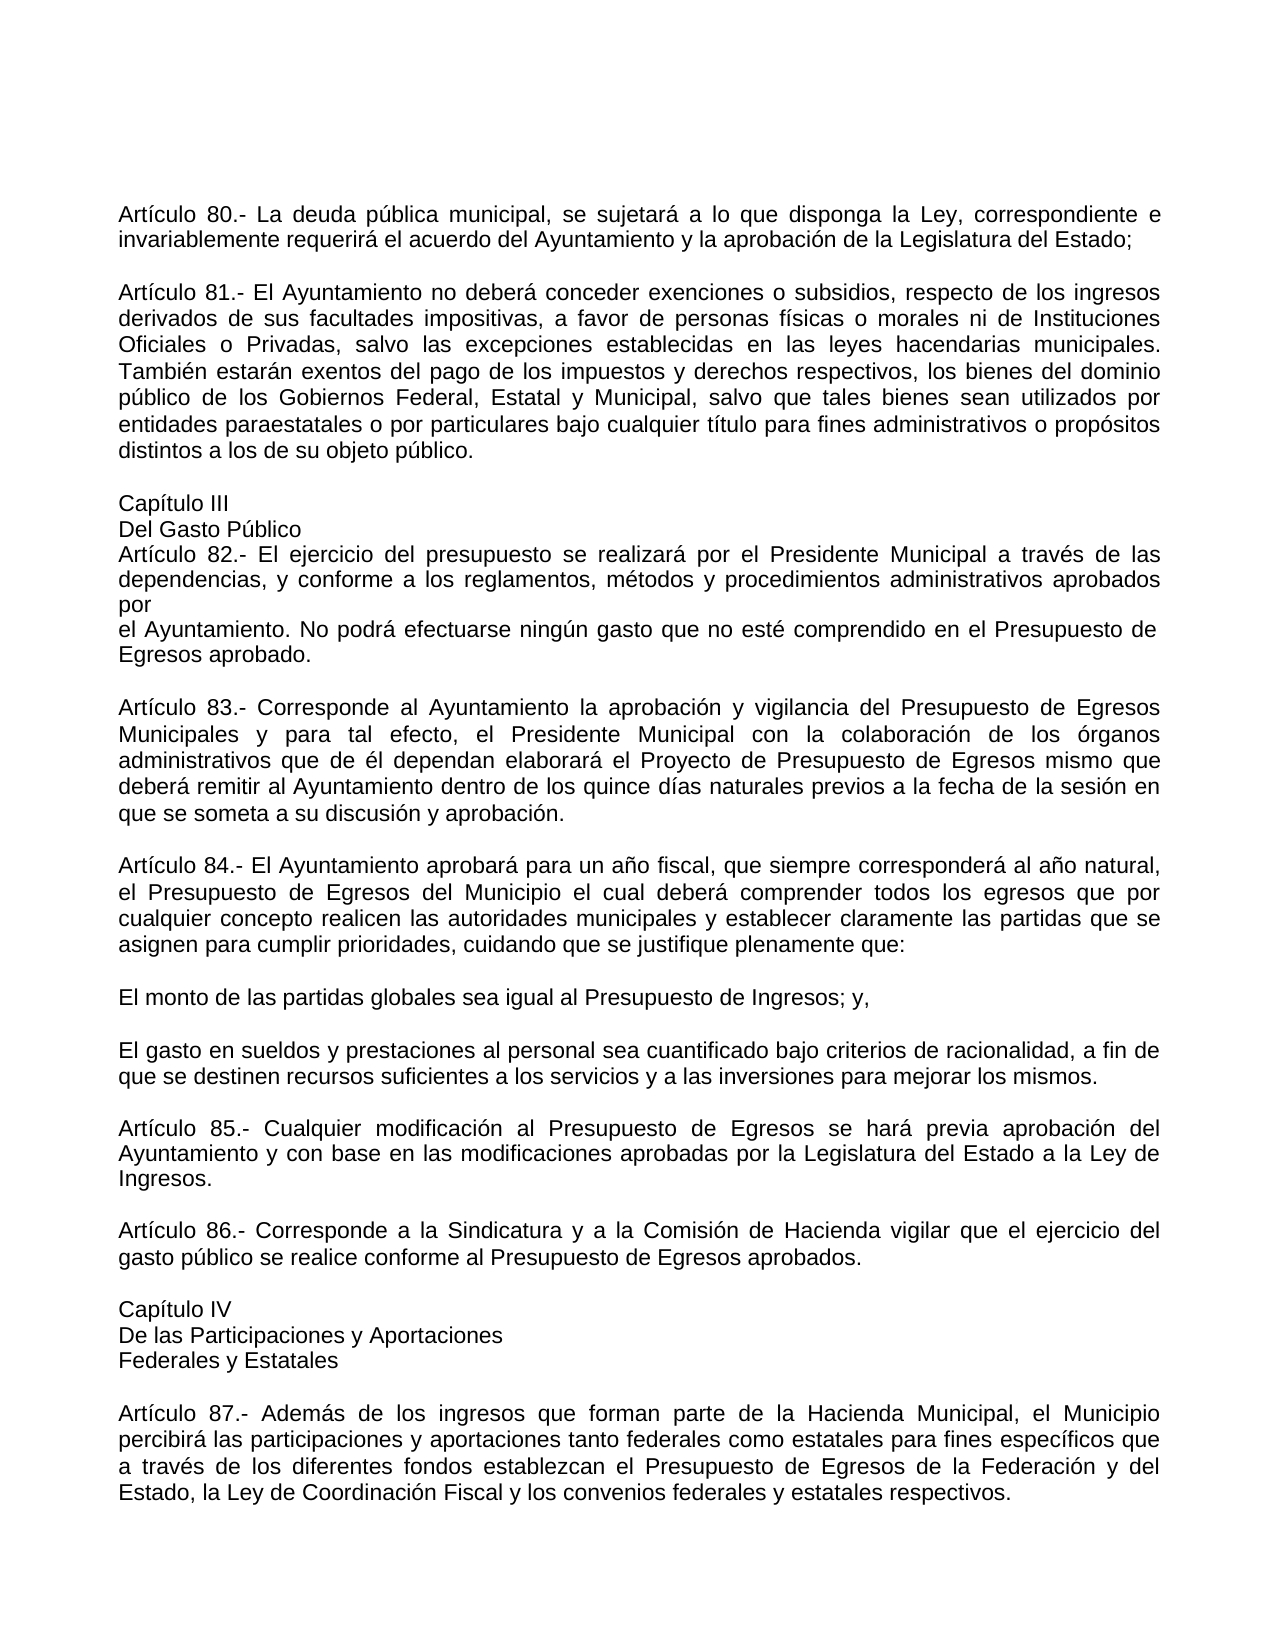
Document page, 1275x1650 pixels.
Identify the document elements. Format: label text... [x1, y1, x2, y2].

text El gasto en sueldos y prestaciones al personal sea cuantificado bajo criterios de racionalidad, a fin de que se destinen recursos suficientes a los servicios y a las inversiones para mejorar los mismos. [118, 1037, 1161, 1089]
text Artículo 83.- Corresponde al Ayuntamiento la aprobación y vigilancia del Presupuesto de Egresos Municipales y para tal efecto, el Presidente Municipal con la colaboración de los órganos administrativos que de él dependan elaborará el Proyecto de Presupuesto de Egresos mismo que deberá remitir al Ayuntamiento dentro de los quince días naturales previos a la fecha de la sesión en que se someta a su discusión y aprobación. [118, 694, 1161, 826]
text Artículo 85.- Cualquier modificación al Presupuesto de Egresos se hará previa aprobación del Ayuntamiento y con base en las modificaciones aprobadas por la Legislatura del Estado a la Ley de Ingresos. [118, 1116, 1161, 1191]
text Artículo 82.- El ejercicio del presupuesto se realizará por el Presidente Municipal a través de las dependencias, y conforme a los reglamentos, métodos y procedimientos administrativos aprobados por [118, 543, 1161, 618]
text Artículo 87.- Además de los ingresos que forman parte de la Hacienda Municipal, el Municipio percibirá las participaciones y aportaciones tanto federales como estatales para fines específicos que a través de los diferentes fondos establezcan el Presupuesto de Egresos de la Federación y del Estado, la Ley de Coordinación Fiscal y los convenios federales y estatales respectivos. [118, 1400, 1161, 1506]
text Egresos aprobado. [118, 643, 315, 668]
text Capítulo III [118, 489, 232, 516]
text el Ayuntamiento. No podrá efectuarse ningún gasto que no esté comprendido en el Presupuesto de [118, 618, 1161, 643]
text Artículo 86.- Corresponde a la Sindicatura y a la Comisión de Hacienda vigilar que el ejercicio del gasto público se realice conforme al Presupuesto de Egresos aprobados. [118, 1217, 1161, 1270]
text El monto de las partidas globales sea igual al Presupuesto de Ingresos; y, [118, 984, 873, 1010]
text Artículo 81.- El Ayuntamiento no deberá conceder exenciones o subsidios, respecto de los ingresos derivados de sus facultades impositivas, a favor de personas físicas o morales ni de Instituciones Oficiales o Privadas, salvo las excepciones establecidas en las leyes hacendarias municipales. También estarán exentos del pago de los impuestos y derechos respectivos, los bienes del dominio público de los Gobiernos Federal, Estatal y Municipal, salvo que tales bienes sean utilizados por entidades paraestatales o por particulares bajo cualquier título para fines administrativos o propósitos distintos a los de su objeto público. [118, 279, 1161, 463]
text De las Participaciones y Aportaciones [118, 1322, 507, 1349]
text Capítulo IV [118, 1296, 235, 1322]
text Artículo 80.- La deuda pública municipal, se sujetará a lo que disponga la Ley, correspondiente e invariablemente requerirá el acuerdo del Ayuntamiento y la aprobación de la Legislatura del Estado; [118, 203, 1161, 253]
text Del Gasto Público [118, 516, 305, 542]
text Artículo 84.- El Ayuntamiento aprobará para un año fiscal, que siempre corresponderá al año natural, el Presupuesto de Egresos del Municipio el cual deberá comprender todos los egresos que por cualquier concepto realicen las autoridades municipales y establecer claramente las partidas que se asignen para cumplir prioridades, cuidando que se justifique plenamente que: [118, 852, 1161, 958]
text Federales y Estatales [118, 1349, 342, 1374]
